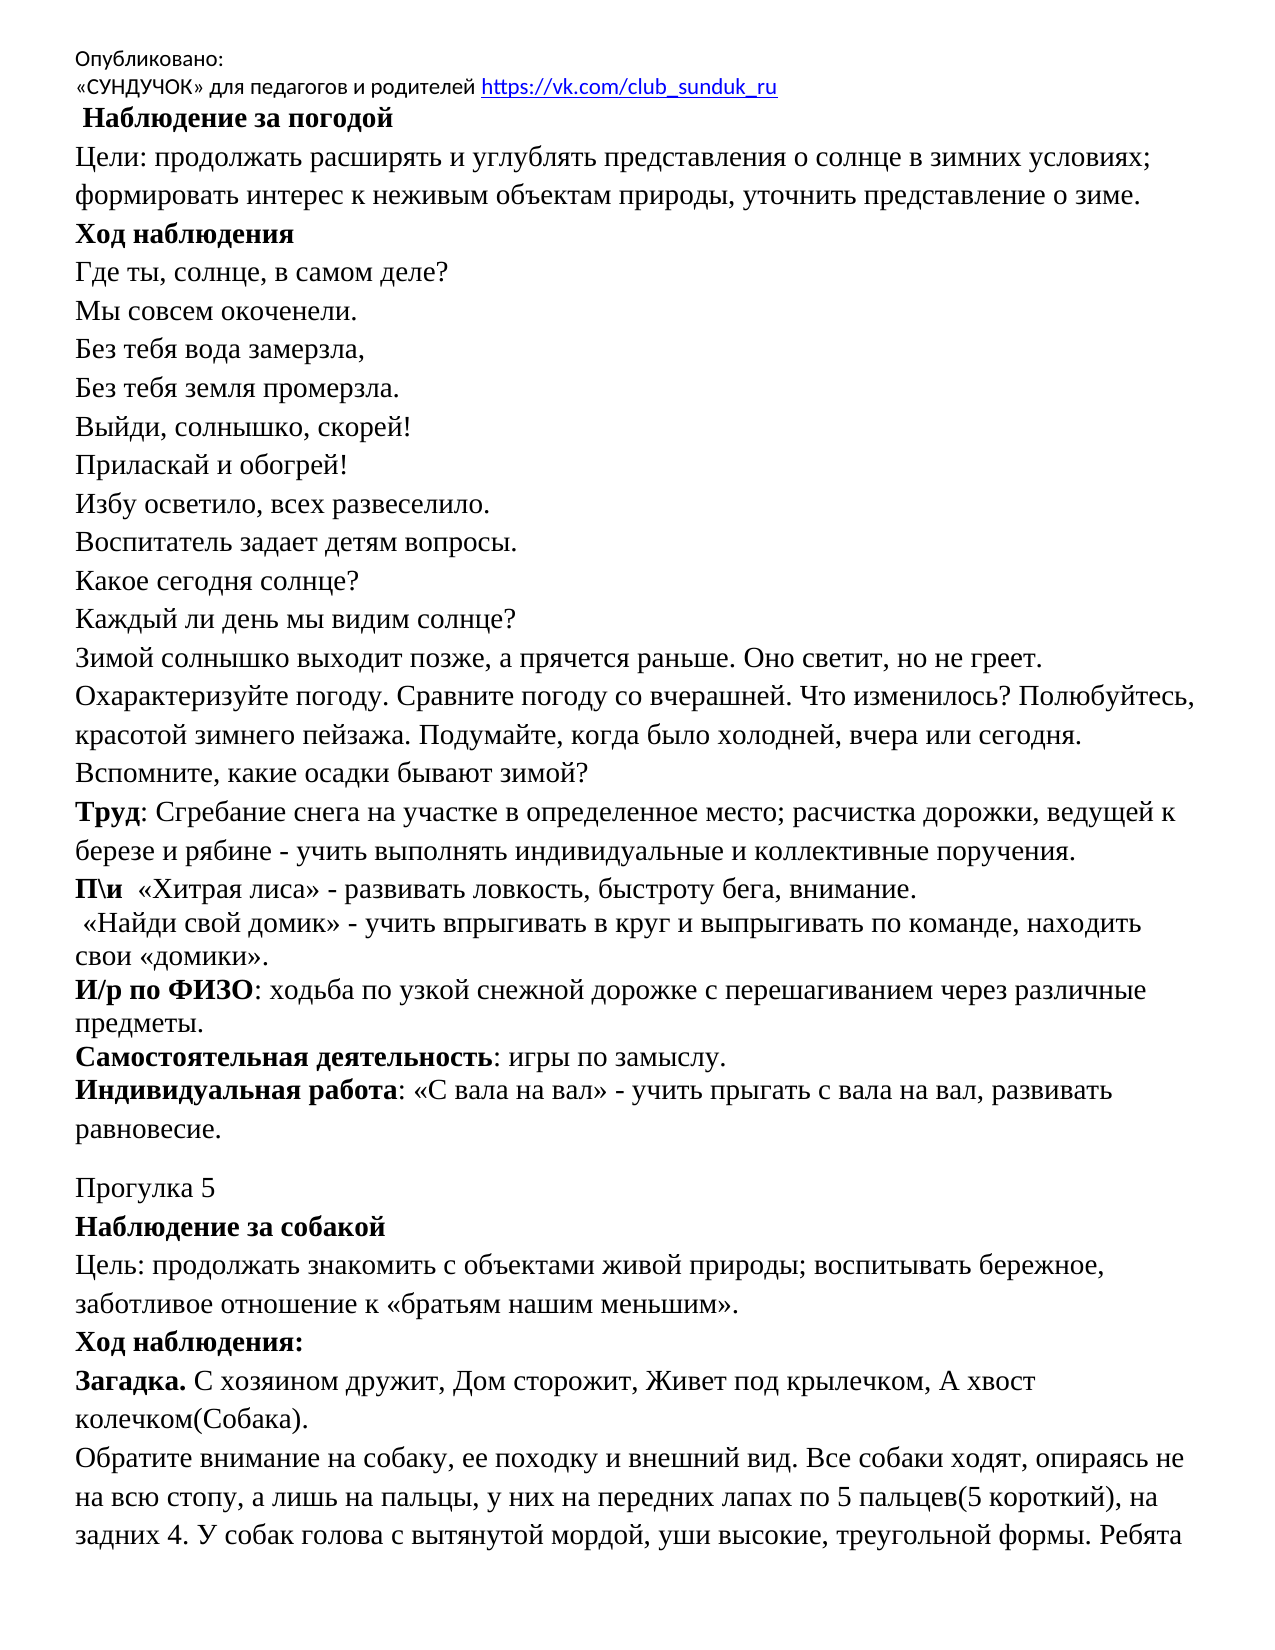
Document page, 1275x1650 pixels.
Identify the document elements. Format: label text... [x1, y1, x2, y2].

text Выйди, солнышко, скорей! [75, 409, 1200, 442]
text Наблюдение за погодой [75, 100, 1200, 134]
text Какое сегодня солнце? [75, 563, 1200, 596]
text Где ты, солнце, в самом деле? [75, 254, 1200, 288]
text Каждый ли день мы видим солнце? [75, 601, 1200, 635]
text Без тебя вода замерзла, [75, 332, 1200, 365]
text И/р по ФИЗО: ходьба по узкой снежной дорожке с перешагиванием через различные предметы. [75, 972, 1200, 1039]
text Ход наблюдения: [75, 1324, 1200, 1358]
text Воспитатель задает детям вопросы. [75, 524, 1200, 558]
text Без тебя земля промерзла. [75, 370, 1200, 404]
text Загадка. С хозяином дружит, Дом сторожит, Живет под крылечком, А хвост колечком(Собака). [75, 1363, 1200, 1435]
text Зимой солнышко выходит позже, а прячется раньше. Оно светит, но не греет. [75, 640, 1200, 673]
text Ход наблюдения [75, 216, 1200, 249]
text П\и «Хитрая лиса» - развивать ловкость, быстроту бега, внимание. [75, 871, 1200, 905]
text Цели: продолжать расширять и углублять представления о солнце в зимних условиях; формировать интерес к неживым объектам природы, уточнить представление о зиме. [75, 139, 1200, 211]
text Наблюдение за собакой [75, 1209, 1200, 1242]
text «Найди свой домик» - учить впрыгивать в круг и выпрыгивать по команде, находить свои «домики». [75, 905, 1200, 972]
text Избу осветило, всех развеселило. [75, 486, 1200, 519]
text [75, 1440, 1200, 1551]
text Прогулка 5 [75, 1170, 1200, 1204]
text Индивидуальная работа: «С вала на вал» - учить прыгать с вала на вал, развивать равновесие. [75, 1072, 1200, 1144]
text Приласкай и обогрей! [75, 447, 1200, 481]
text Мы совсем окоченели. [75, 293, 1200, 327]
text Охарактеризуйте погоду. Сравните погоду со вчерашней. Что изменилось? Полюбуйтесь, красотой зимнего пейзажа. Подумайте, когда было холодней, вчера или сегодня. Вспомните, какие осадки бывают зимой? [75, 678, 1200, 789]
text Самостоятельная деятельность: игры по замыслу. [75, 1039, 1200, 1072]
text Цель: продолжать знакомить с объектами живой природы; воспитывать бережное, заботливое отношение к «братьям нашим меньшим». [75, 1247, 1200, 1319]
text Труд: Сгребание снега на участке в определенное место; расчистка дорожки, ведущей к березе и рябине - учить выполнять индивидуальные и коллективные поручения. [75, 794, 1200, 866]
